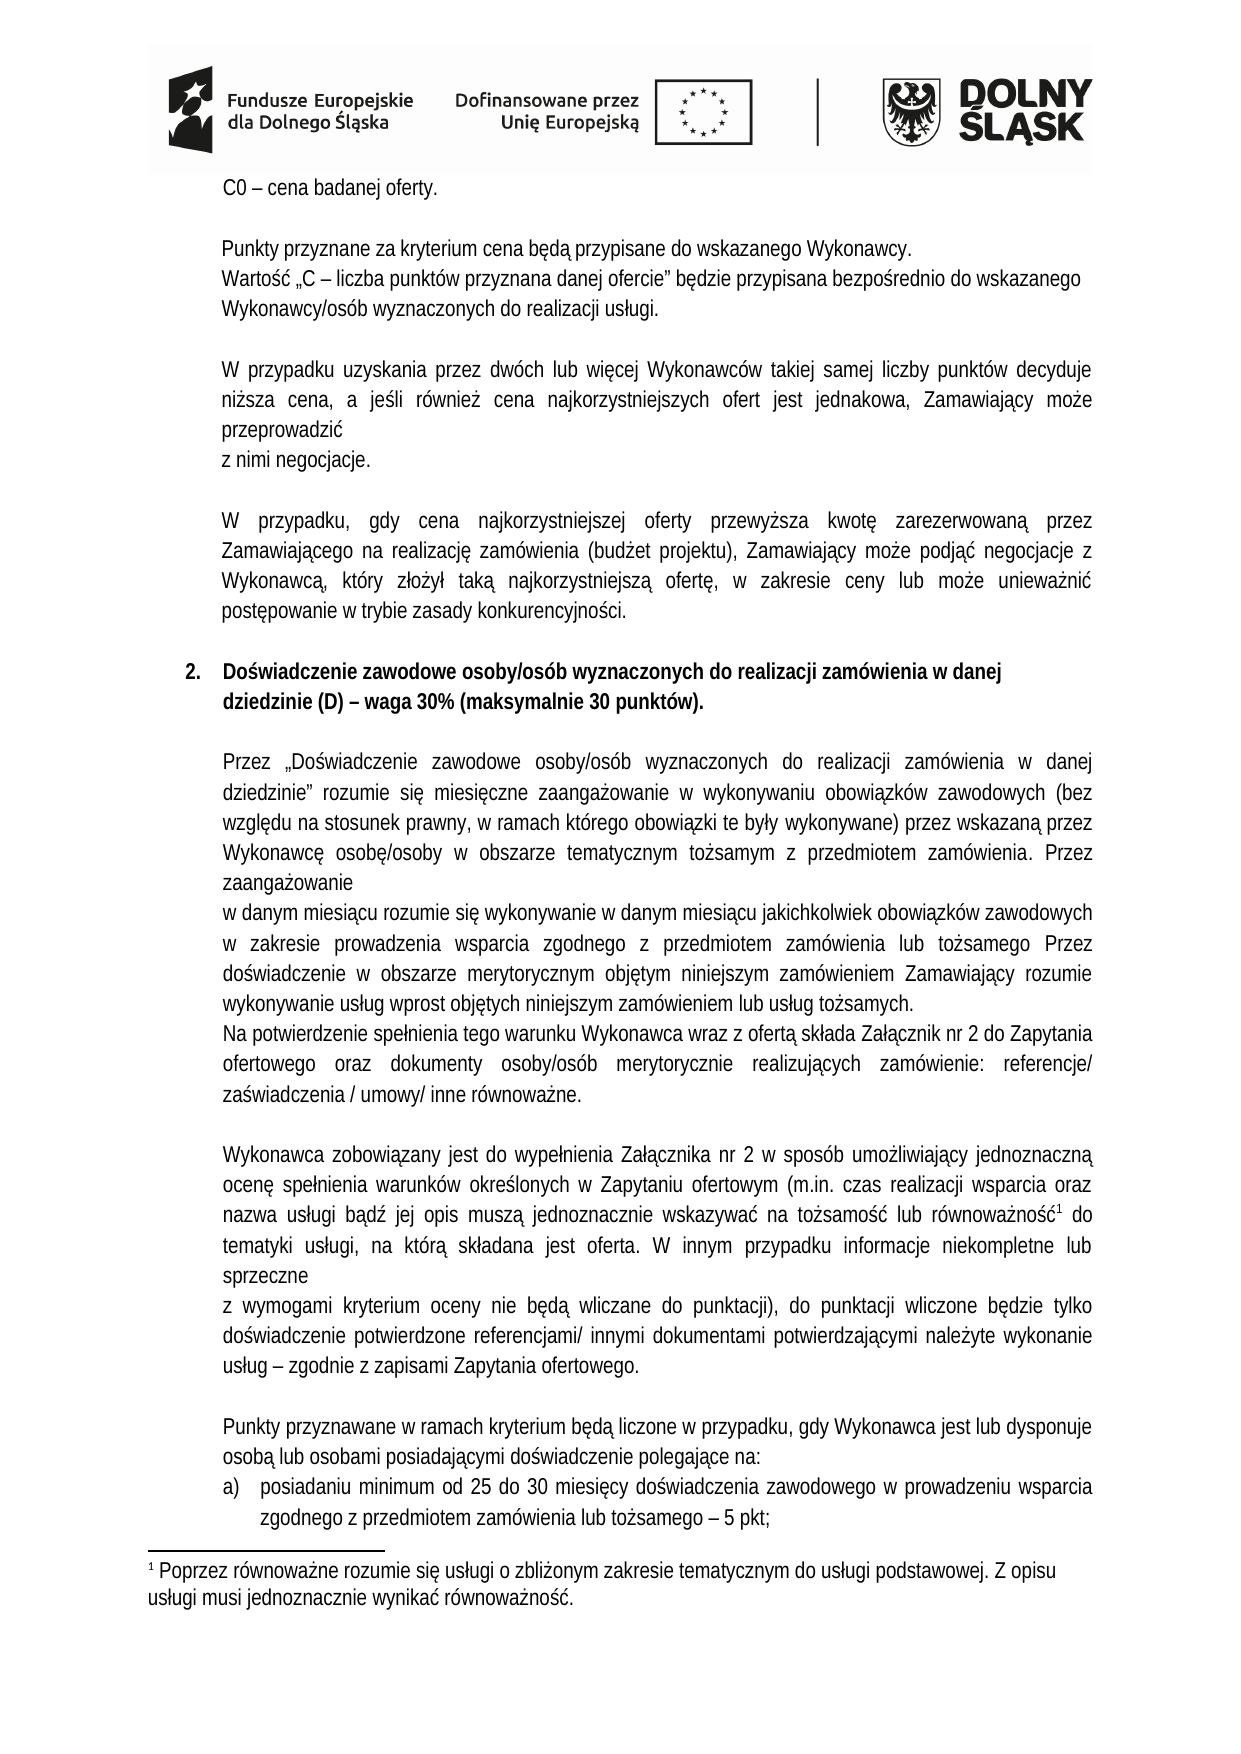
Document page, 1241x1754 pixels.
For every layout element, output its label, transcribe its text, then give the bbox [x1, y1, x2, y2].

list posiadaniu minimum od 25 do 30 miesięcy doświadczenia zawodowego w prowadzeniu wsparcia zgodnego z przedmiotem zamówienia lub tożsamego – 5 pkt; [223, 1473, 1093, 1530]
list Na potwierdzenie spełnienia tego warunku Wykonawca wraz z ofertą składa Załącznik nr 2 do Zapytania ofertowego oraz dokumenty osoby/osób merytorycznie realizujących zamówienie: referencje/ zaświadczenia / umowy/ inne równoważne. [223, 1020, 1093, 1107]
text Wartość „C – liczba punktów przyznana danej ofercie” będzie przypisana bezpośrednio do wskazanego Wykonawcy/osób wyznaczonych do realizacji usługi. [221, 265, 1093, 321]
picture [147, 44, 1093, 175]
text W przypadku uzyskania przez dwóch lub więcej Wykonawców takiej samej liczby punktów decyduje niższa cena, a jeśli również cena najkorzystniejszych ofert jest jednakowa, Zamawiający może przeprowadzić z nimi negocjacje. [221, 356, 1093, 472]
list Punkty przyznawane w ramach kryterium będą liczone w przypadku, gdy Wykonawca jest lub dysponuje osobą lub osobami posiadającymi doświadczenie polegające na: [223, 1413, 1093, 1469]
list Przez „Doświadczenie zawodowe osoby/osób wyznaczonych do realizacji zamówienia w danej dziedzinie” rozumie się miesięczne zaangażowanie w wykonywaniu obowiązków zawodowych (bez względu na stosunek prawny, w ramach którego obowiązki te były wykonywane) przez wskazaną przez Wykonawcę osobę/osoby w obszarze tematycznym tożsamym z przedmiotem zamówienia. Przez zaangażowanie w danym miesiącu rozumie się wykonywanie w danym miesiącu jakichkolwiek obowiązków zawodowych w zakresie prowadzenia wsparcia zgodnego z przedmiotem zamówienia lub tożsamego Przez doświadczenie w obszarze merytorycznym objętym niniejszym zamówieniem Zamawiający rozumie wykonywanie usług wprost objętych niniejszym zamówieniem lub usług tożsamych. [223, 748, 1093, 1016]
list C0 – cena badanej oferty. [223, 175, 1093, 201]
list Wykonawca zobowiązany jest do wypełnienia Załącznika nr 2 w sposób umożliwiający jednoznaczną ocenę spełnienia warunków określonych w Zapytaniu ofertowym (m.in. czas realizacji wsparcia oraz nazwa usługi bądź jej opis muszą jednoznacznie wskazywać na tożsamość lub równoważność do tematyki usługi, na którą składana jest oferta. W innym przypadku informacje niekompletne lub sprzeczne z wymogami kryterium oceny nie będą wliczane do punktacji), do punktacji wliczone będzie tylko doświadczenie potwierdzone referencjami/ innymi dokumentami potwierdzającymi należyte wykonanie usług – zgodnie z zapisami Zapytania ofertowego. [223, 1141, 1093, 1379]
text W przypadku, gdy cena najkorzystniejszej oferty przewyższa kwotę zarezerwowaną przez Zamawiającego na realizację zamówienia (budżet projektu), Zamawiający może podjąć negocjacje z Wykonawcą, który złożył taką najkorzystniejszą ofertę, w zakresie ceny lub może unieważnić postępowanie w trybie zasady konkurencyjności. [221, 507, 1093, 623]
list Doświadczenie zawodowe osoby/osób wyznaczonych do realizacji zamówienia w danej dziedzinie (D) – waga 30% (maksymalnie 30 punktów). [185, 658, 1093, 714]
text Punkty przyznane za kryterium cena będą przypisane do wskazanego Wykonawcy. [221, 235, 1093, 261]
